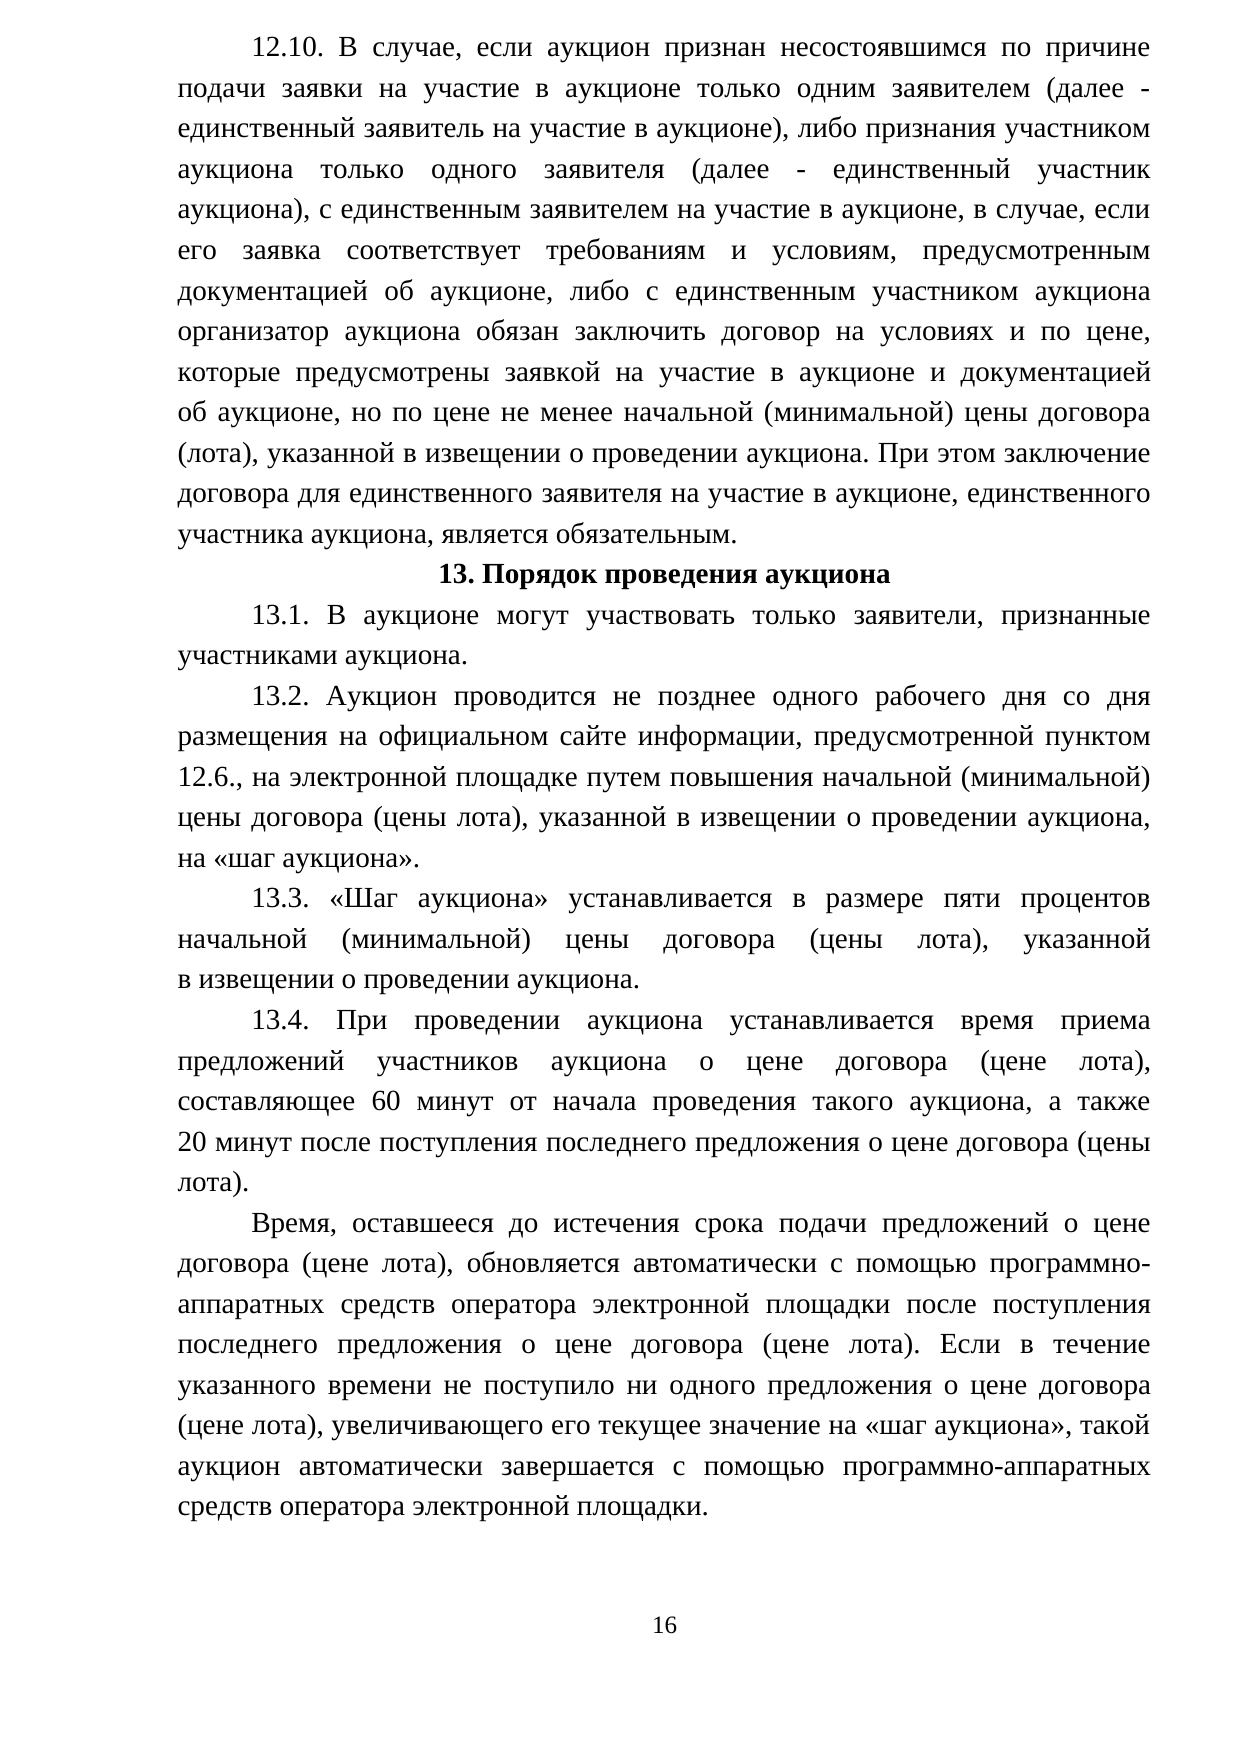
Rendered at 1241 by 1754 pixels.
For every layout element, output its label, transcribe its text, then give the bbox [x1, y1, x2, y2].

text 13.4. При проведении аукциона устанавливается время приема предложений участников аукциона о цене договора (цене лота), составляющее 60 минут от начала проведения такого аукциона, а также 20 минут после поступления последнего предложения о цене договора (цены лота). [177, 1002, 1152, 1198]
text 12.10. В случае, если аукцион признан несостоявшимся по причине подачи заявки на участие в аукционе только одним заявителем (далее - единственный заявитель на участие в аукционе), либо признания участником аукциона только одного заявителя (далее - единственный участник аукциона), с единственным заявителем на участие в аукционе, в случае, если его заявка соответствует требованиям и условиям, предусмотренным документацией об аукционе, либо с единственным участником аукциона организатор аукциона обязан заключить договор на условиях и по цене, которые предусмотрены заявкой на участие в аукционе и документацией об аукционе, но по цене не менее начальной (минимальной) цены договора (лота), указанной в извещении о проведении аукциона. При этом заключение договора для единственного заявителя на участие в аукционе, единственного участника аукциона, является обязательным. [177, 29, 1152, 549]
text 13. Порядок проведения аукциона [177, 556, 1152, 590]
text 13.2. Аукцион проводится не позднее одного рабочего дня со дня размещения на официальном сайте информации, предусмотренной пунктом 12.6., на электронной площадке путем повышения начальной (минимальной) цены договора (цены лота), указанной в извещении о проведении аукциона, на «шаг аукциона». [177, 678, 1152, 873]
text 13.3. «Шаг аукциона» устанавливается в размере пяти процентов начальной (минимальной) цены договора (цены лота), указанной в извещении о проведении аукциона. [177, 881, 1152, 995]
text Время, оставшееся до истечения срока подачи предложений о цене договора (цене лота), обновляется автоматически с помощью программно-аппаратных средств оператора электронной площадки после поступления последнего предложения о цене договора (цене лота). Если в течение указанного времени не поступило ни одного предложения о цене договора (цене лота), увеличивающего его текущее значение на «шаг аукциона», такой аукцион автоматически завершается с помощью программно-аппаратных средств оператора электронной площадки. [177, 1205, 1152, 1522]
text 16 [177, 1610, 1152, 1639]
text 13.1. В аукционе могут участвовать только заявители, признанные участниками аукциона. [177, 597, 1152, 671]
